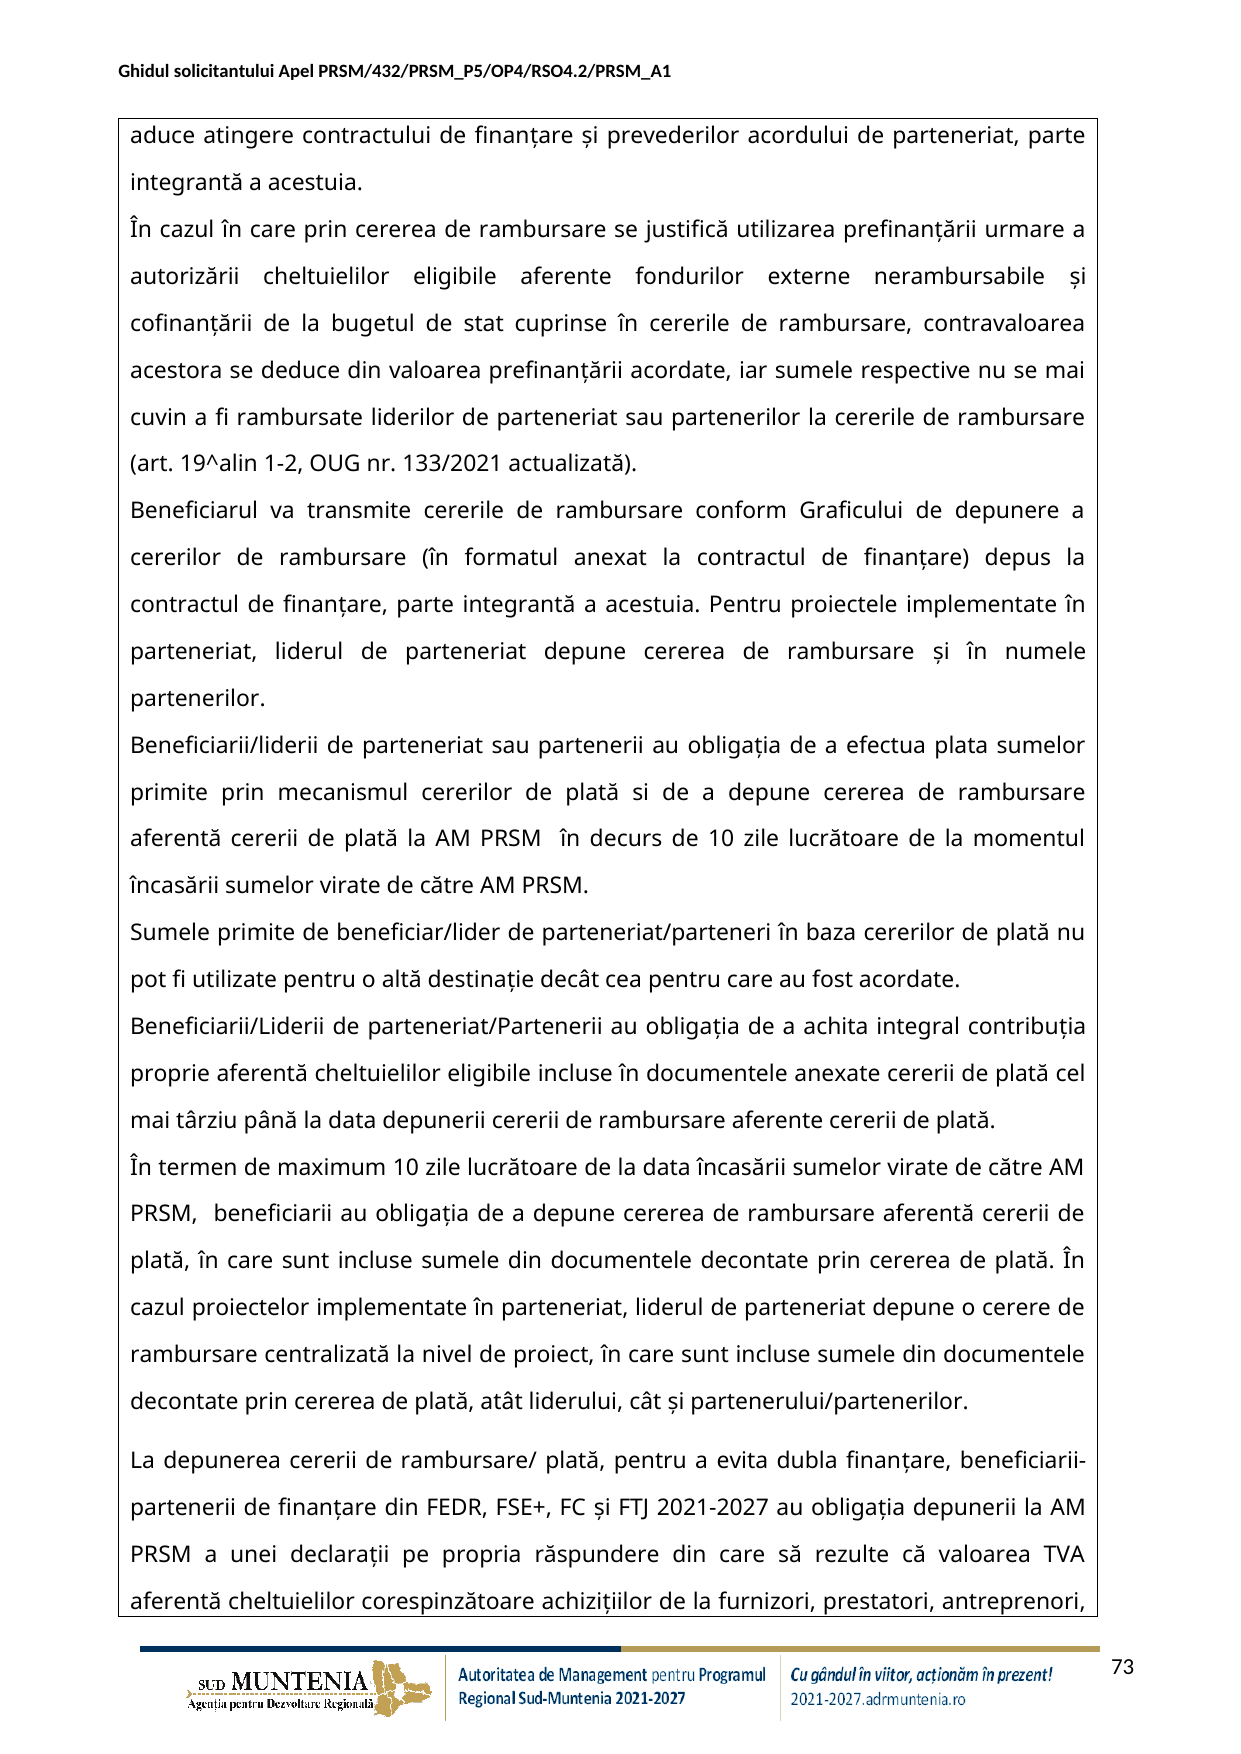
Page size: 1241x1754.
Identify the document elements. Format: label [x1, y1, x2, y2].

picture [140, 1646, 1100, 1721]
table_header [119, 119, 1097, 1616]
